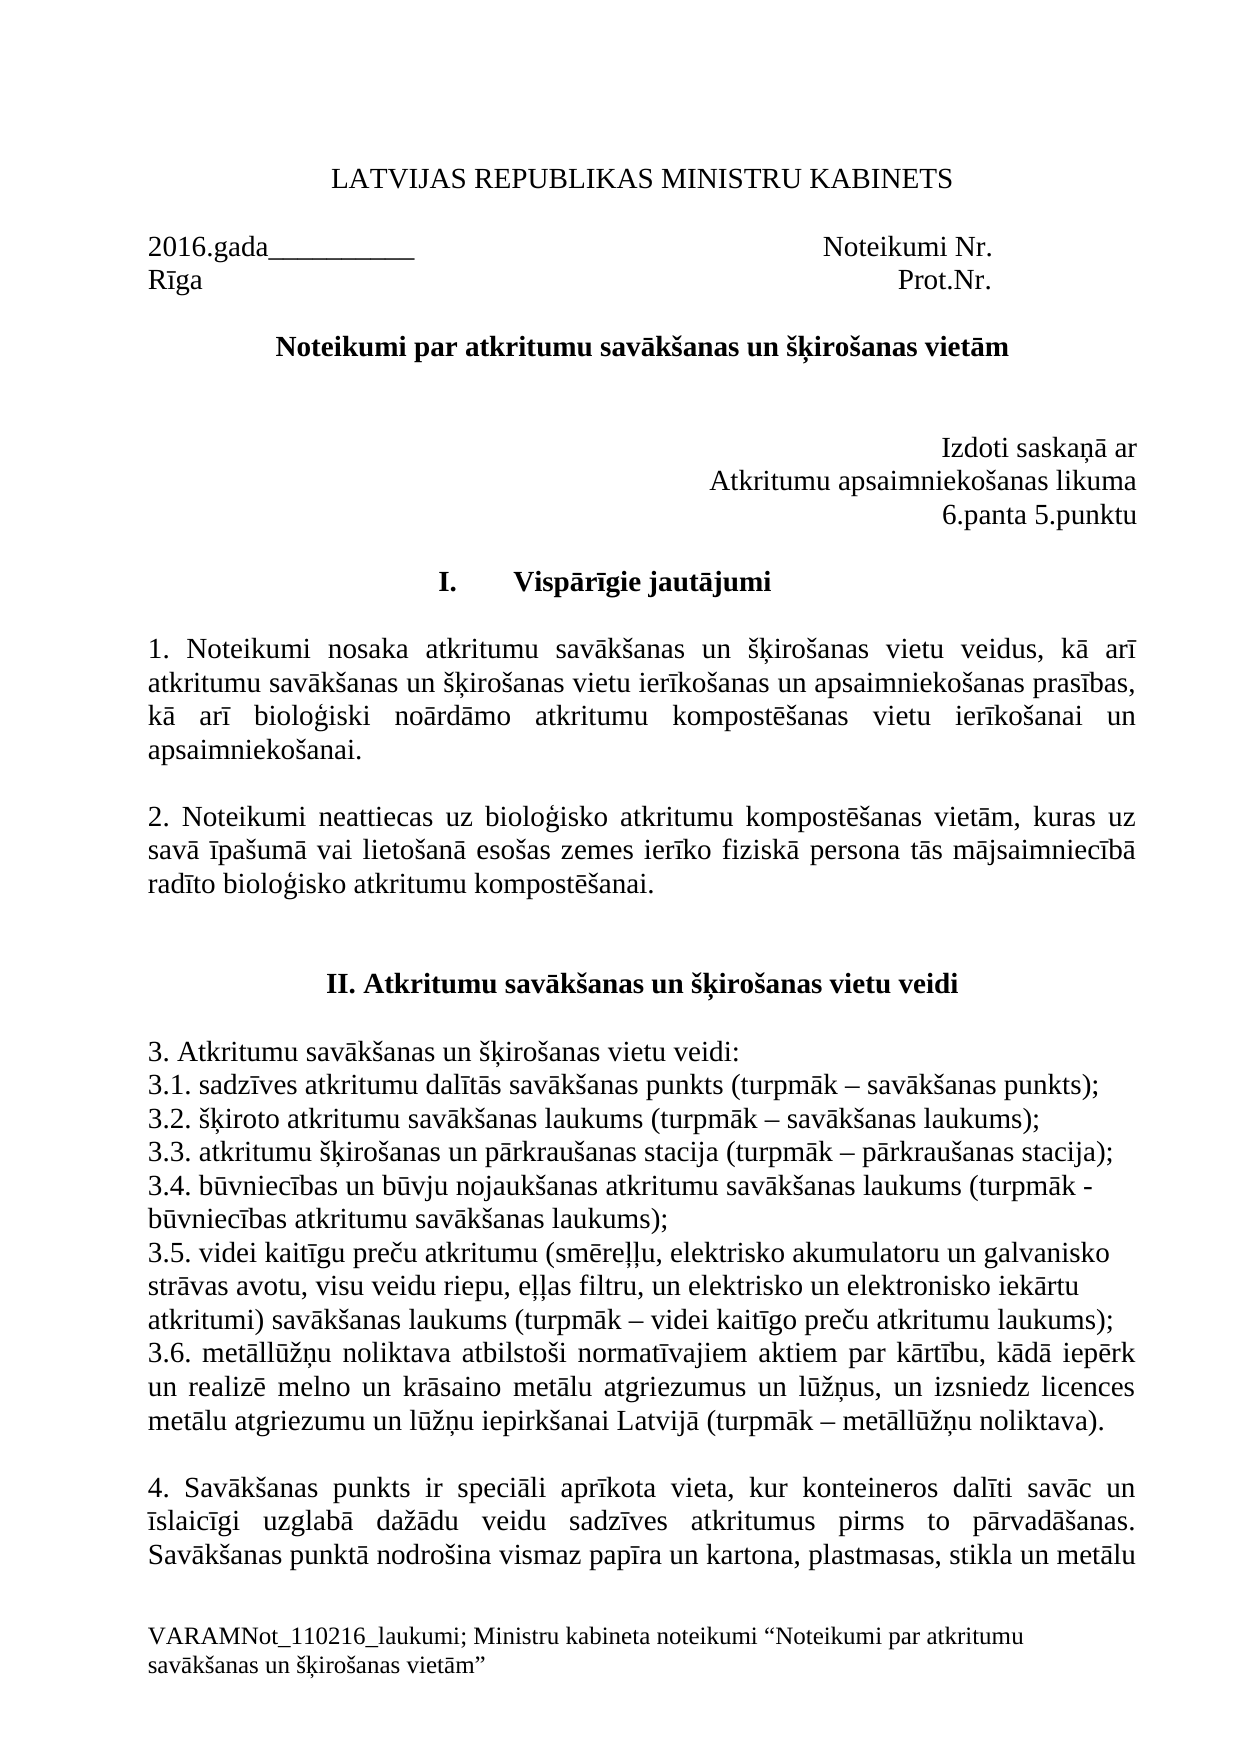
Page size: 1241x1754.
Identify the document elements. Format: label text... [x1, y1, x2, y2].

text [148, 1470, 1137, 1570]
text Atkritumu apsaimniekošanas likuma [148, 463, 1137, 497]
text 3.6. metāllūžņu noliktava atbilstoši normatīvajiem aktiem par kārtību, kādā iepērk un realizē melno un krāsaino metālu atgriezumus un lūžņus, un izsniedz licences metālu atgriezumu un lūžņu iepirkšanai Latvijā (turpmāk – metāllūžņu noliktava). [148, 1336, 1137, 1436]
list Vispārīgie jautājumi [73, 564, 1137, 598]
text Izdoti saskaņā ar [148, 430, 1137, 463]
text 1. Noteikumi nosaka atkritumu savākšanas un šķirošanas vietu veidus, kā arī atkritumu savākšanas un šķirošanas vietu ierīkošanas un apsaimniekošanas prasības, kā arī bioloģiski noārdāmo atkritumu kompostēšanas vietu ierīkošanai un apsaimniekošanai. [148, 631, 1137, 765]
text LATVIJAS REPUBLIKAS MINISTRU KABINETS [148, 162, 1137, 195]
text 2016.gada__________ Noteikumi Nr. [148, 229, 1137, 262]
text 2. Noteikumi neattiecas uz bioloģisko atkritumu kompostēšanas vietām, kuras uz savā īpašumā vai lietošanā esošas zemes ierīko fiziskā persona tās mājsaimniecībā radīto bioloģisko atkritumu kompostēšanai. [148, 799, 1137, 899]
text 6.panta 5.punktu [148, 497, 1137, 531]
text Rīga Prot.Nr. [148, 262, 1137, 296]
text II. Atkritumu savākšanas un šķirošanas vietu veidi [148, 967, 1137, 1000]
text 3. Atkritumu savākšanas un šķirošanas vietu veidi: 3.1. sadzīves atkritumu dalītās savākšanas punkts (turpmāk – savākšanas punkts); 3.2. šķiroto atkritumu savākšanas laukums (turpmāk – savākšanas laukums); 3.3. atkritumu šķirošanas un pārkraušanas stacija (turpmāk – pārkraušanas stacija); 3.4. būvniecības un būvju nojaukšanas atkritumu savākšanas laukums (turpmāk - būvniecības atkritumu savākšanas laukums); 3.5. videi kaitīgu preču atkritumu (smēreļļu, elektrisko akumulatoru un galvanisko strāvas avotu, visu veidu riepu, eļļas filtru, un elektrisko un elektronisko iekārtu atkritumi) savākšanas laukums (turpmāk – videi kaitīgo preču atkritumu laukums); [148, 1034, 1137, 1336]
text Noteikumi par atkritumu savākšanas un šķirošanas vietām [148, 329, 1137, 363]
